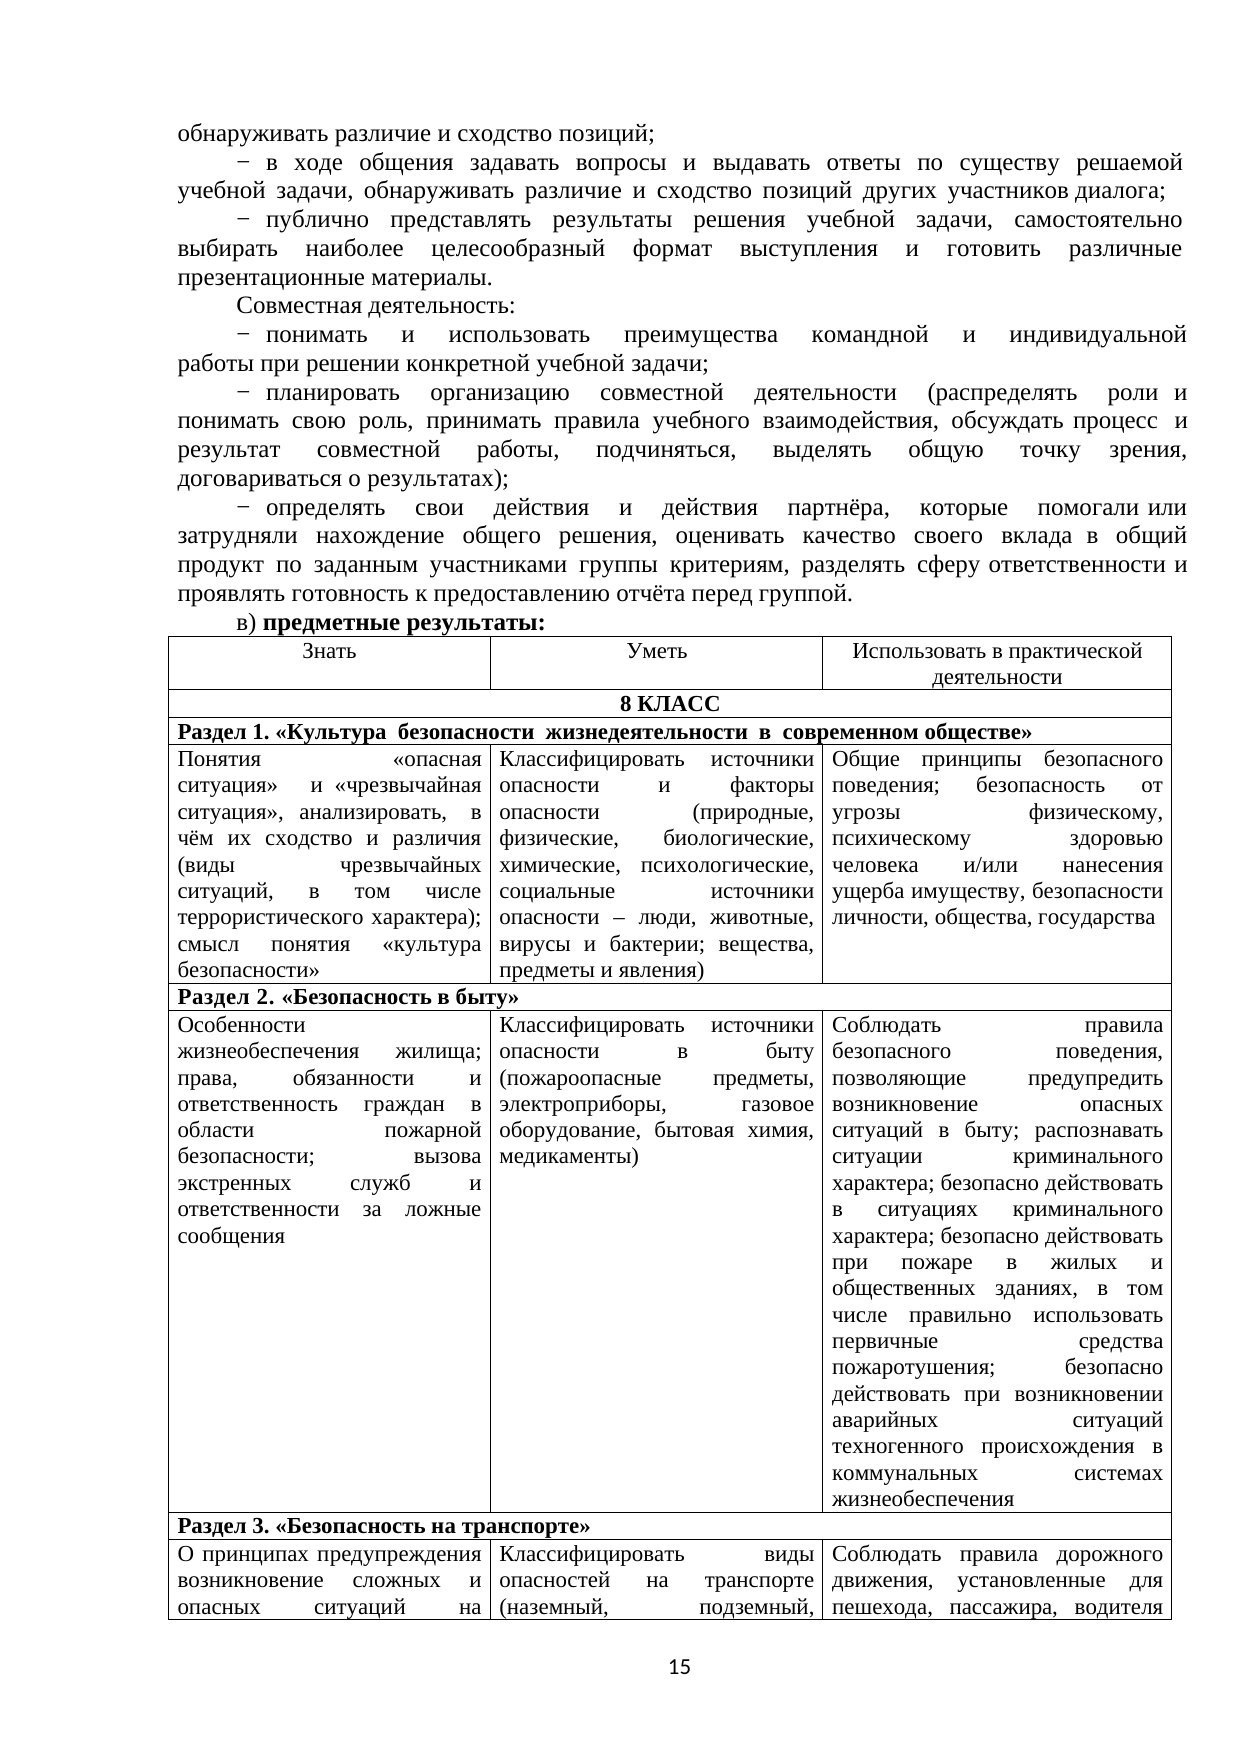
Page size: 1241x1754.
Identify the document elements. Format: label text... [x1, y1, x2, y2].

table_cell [823, 1540, 1171, 1619]
list понимать и использовать преимущества командной и индивидуальной работы при решении конкретной учебной задачи; [177, 319, 1187, 377]
text Совместная деятельность: [177, 291, 1181, 319]
table_cell Общие принципы безопасного поведения; безопасность от угрозы физическому, психическому здоровью человека и/или нанесения ущерба имуществу, безопасности личности, общества, государства [823, 745, 1171, 982]
list планировать организацию совместной деятельности (распределять роли и понимать свою роль, принимать правила учебного взаимодействия, обсуждать процесс и результат совместной работы, подчиняться, выделять общую точку зрения, договариваться о результатах); [177, 377, 1188, 492]
table_cell Особенности жизнеобеспечения жилища; права, обязанности и ответственность граждан в области пожарной безопасности; вызова экстренных служб и ответственности за ложные сообщения [169, 1011, 490, 1512]
table_cell Соблюдать правила безопасного поведения, позволяющие предупредить возникновение опасных ситуаций в быту; распознавать ситуации криминального характера; безопасно действовать в ситуациях криминального характера; безопасно действовать при пожаре в жилых и общественных зданиях, в том числе правильно использовать первичные средства пожаротушения; безопасно действовать при возникновении аварийных ситуаций техногенного происхождения в коммунальных системах жизнеобеспечения [823, 1011, 1171, 1512]
list в ходе общения задавать вопросы и выдавать ответы по существу решаемой учебной задачи, обнаруживать различие и сходство позиций других участников диалога; [177, 147, 1183, 204]
table_cell Классифицировать источники опасности и факторы опасности (природные, физические, биологические, химические, психологические, социальные источники опасности – люди, животные, вирусы и бактерии; вещества, предметы и явления) [491, 745, 822, 982]
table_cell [491, 1540, 822, 1619]
table_cell Понятия «опасная ситуация» и «чрезвычайная ситуация», анализировать, в чём их сходство и различия (виды чрезвычайных ситуаций, в том числе террористического характера); смысл понятия «культура безопасности» [169, 745, 490, 982]
table_header Использовать в практической деятельности [823, 637, 1171, 689]
table_cell Раздел 3. «Безопасность на транспорте» [169, 1513, 1171, 1539]
list определять свои действия и действия партнёра, которые помогали или затрудняли нахождение общего решения, оценивать качество своего вклада в общий продукт по заданным участниками группы критериям, разделять сферу ответственности и проявлять готовность к предоставлению отчёта перед группой. [177, 492, 1188, 607]
text в) предметные результаты: [177, 607, 1181, 636]
table_header Уметь [491, 637, 822, 689]
table_header Знать [169, 637, 490, 689]
table_cell Раздел 1. «Культура безопасности жизнедеятельности в современном обществе» [169, 718, 1171, 744]
table_cell Классифицировать источники опасности в быту (пожароопасные предметы, электроприборы, газовое оборудование, бытовая химия, медикаменты) [491, 1011, 822, 1512]
table_cell 8 КЛАСС [169, 690, 1171, 717]
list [177, 118, 1188, 147]
list публично представлять результаты решения учебной задачи, самостоятельно выбирать наиболее целесообразный формат выступления и готовить различные презентационные материалы. [177, 204, 1182, 291]
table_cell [169, 1540, 490, 1619]
table_cell Раздел 2. «Безопасность в быту» [169, 984, 1171, 1010]
